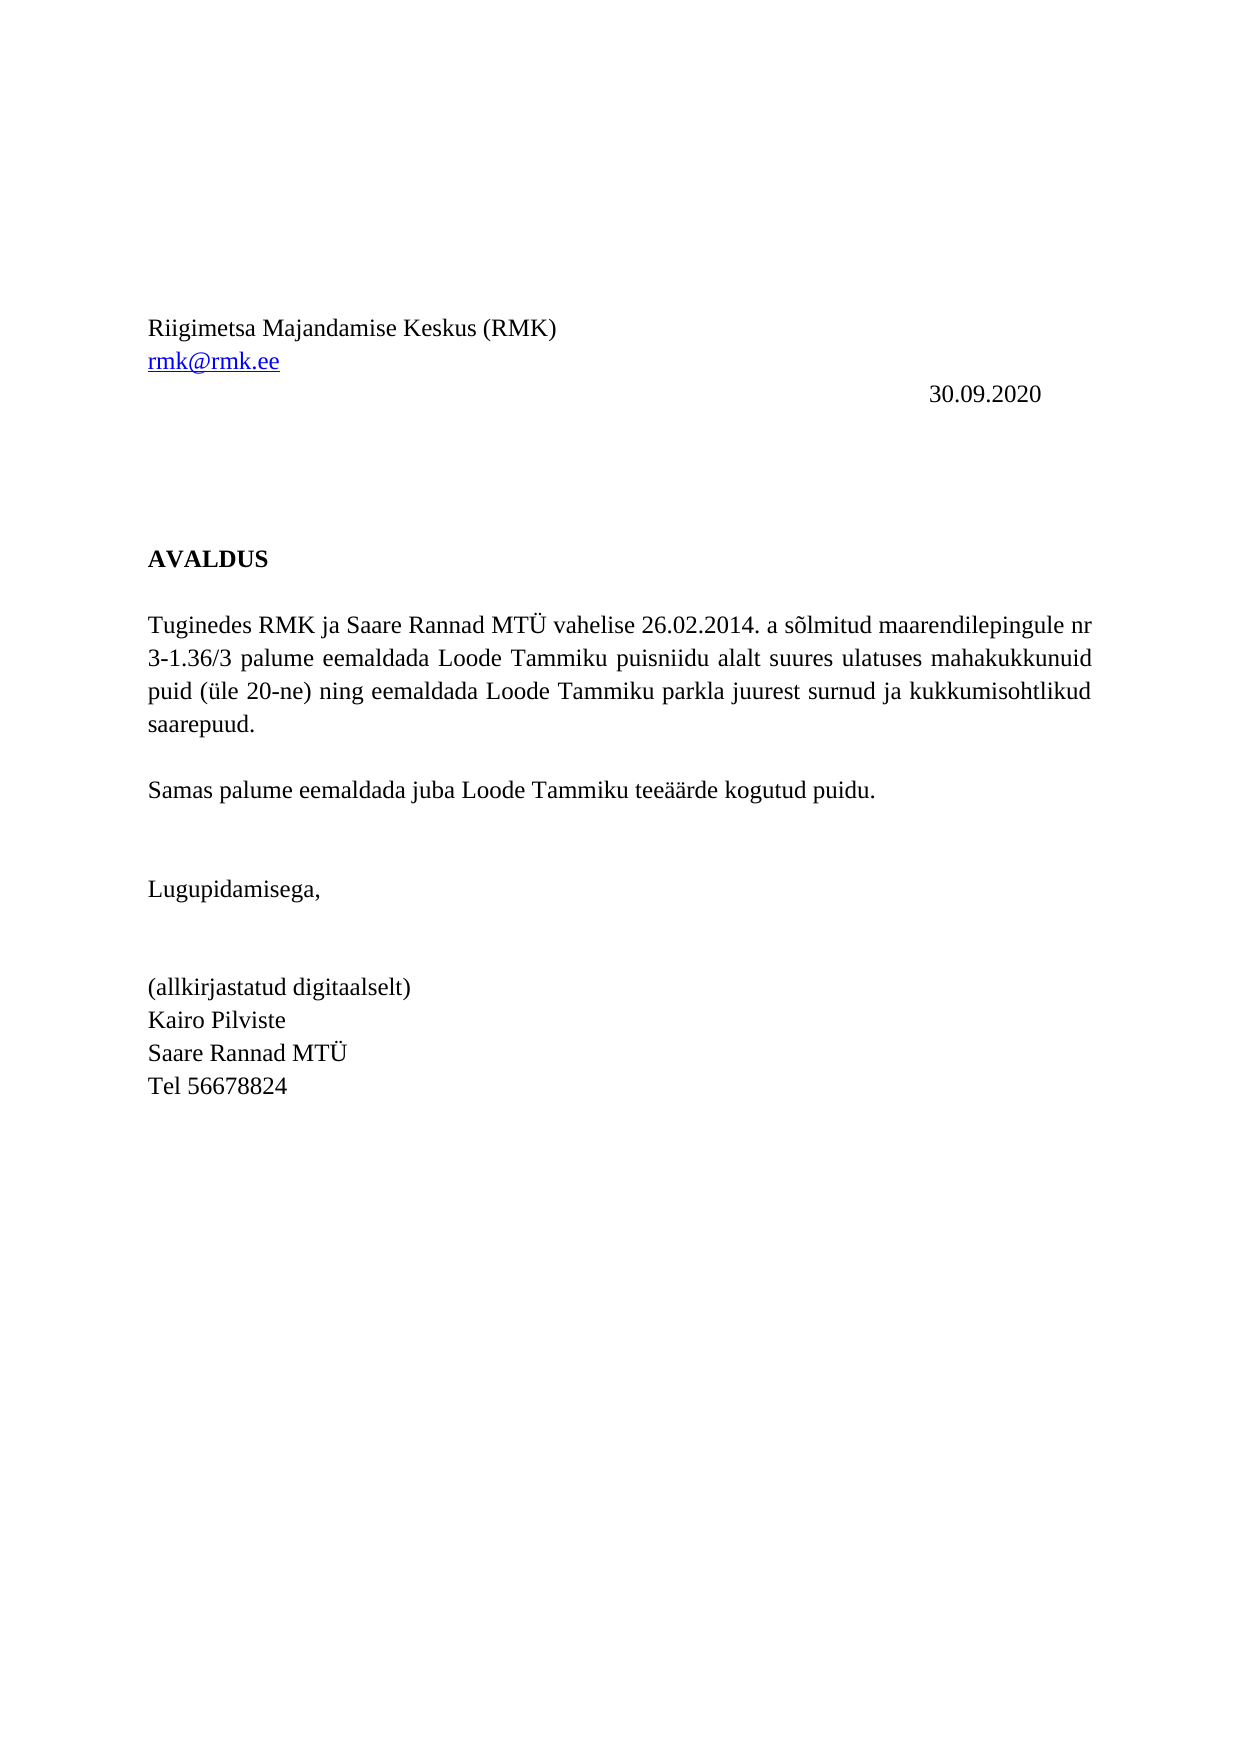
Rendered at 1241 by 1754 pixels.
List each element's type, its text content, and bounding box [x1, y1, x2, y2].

text Samas palume eemaldada juba Loode Tammiku teeäärde kogutud puidu. [148, 775, 1093, 804]
text Riigimetsa Majandamise Keskus (RMK) [148, 313, 1093, 341]
text Tuginedes RMK ja Saare Rannad MTÜ vahelise 26.02.2014. a sõlmitud maarendilepingule nr 3-1.36/3 palume eemaldada Loode Tammiku puisniidu alalt suures ulatuses mahakukkunuid puid (üle 20-ne) ning eemaldada Loode Tammiku parkla juurest surnud ja kukkumisohtlikud saarepuud. [148, 610, 1093, 738]
text Kairo Pilviste [148, 1005, 1093, 1034]
text 30.09.2020 [148, 379, 1093, 407]
text rmk@rmk.ee [148, 346, 1093, 374]
text Saare Rannad MTÜ [148, 1038, 1093, 1067]
text Tel 56678824 [148, 1071, 1093, 1100]
text Lugupidamisega, [148, 874, 1093, 903]
text AVALDUS [148, 544, 1093, 573]
text (allkirjastatud digitaalselt) [148, 972, 1093, 1001]
